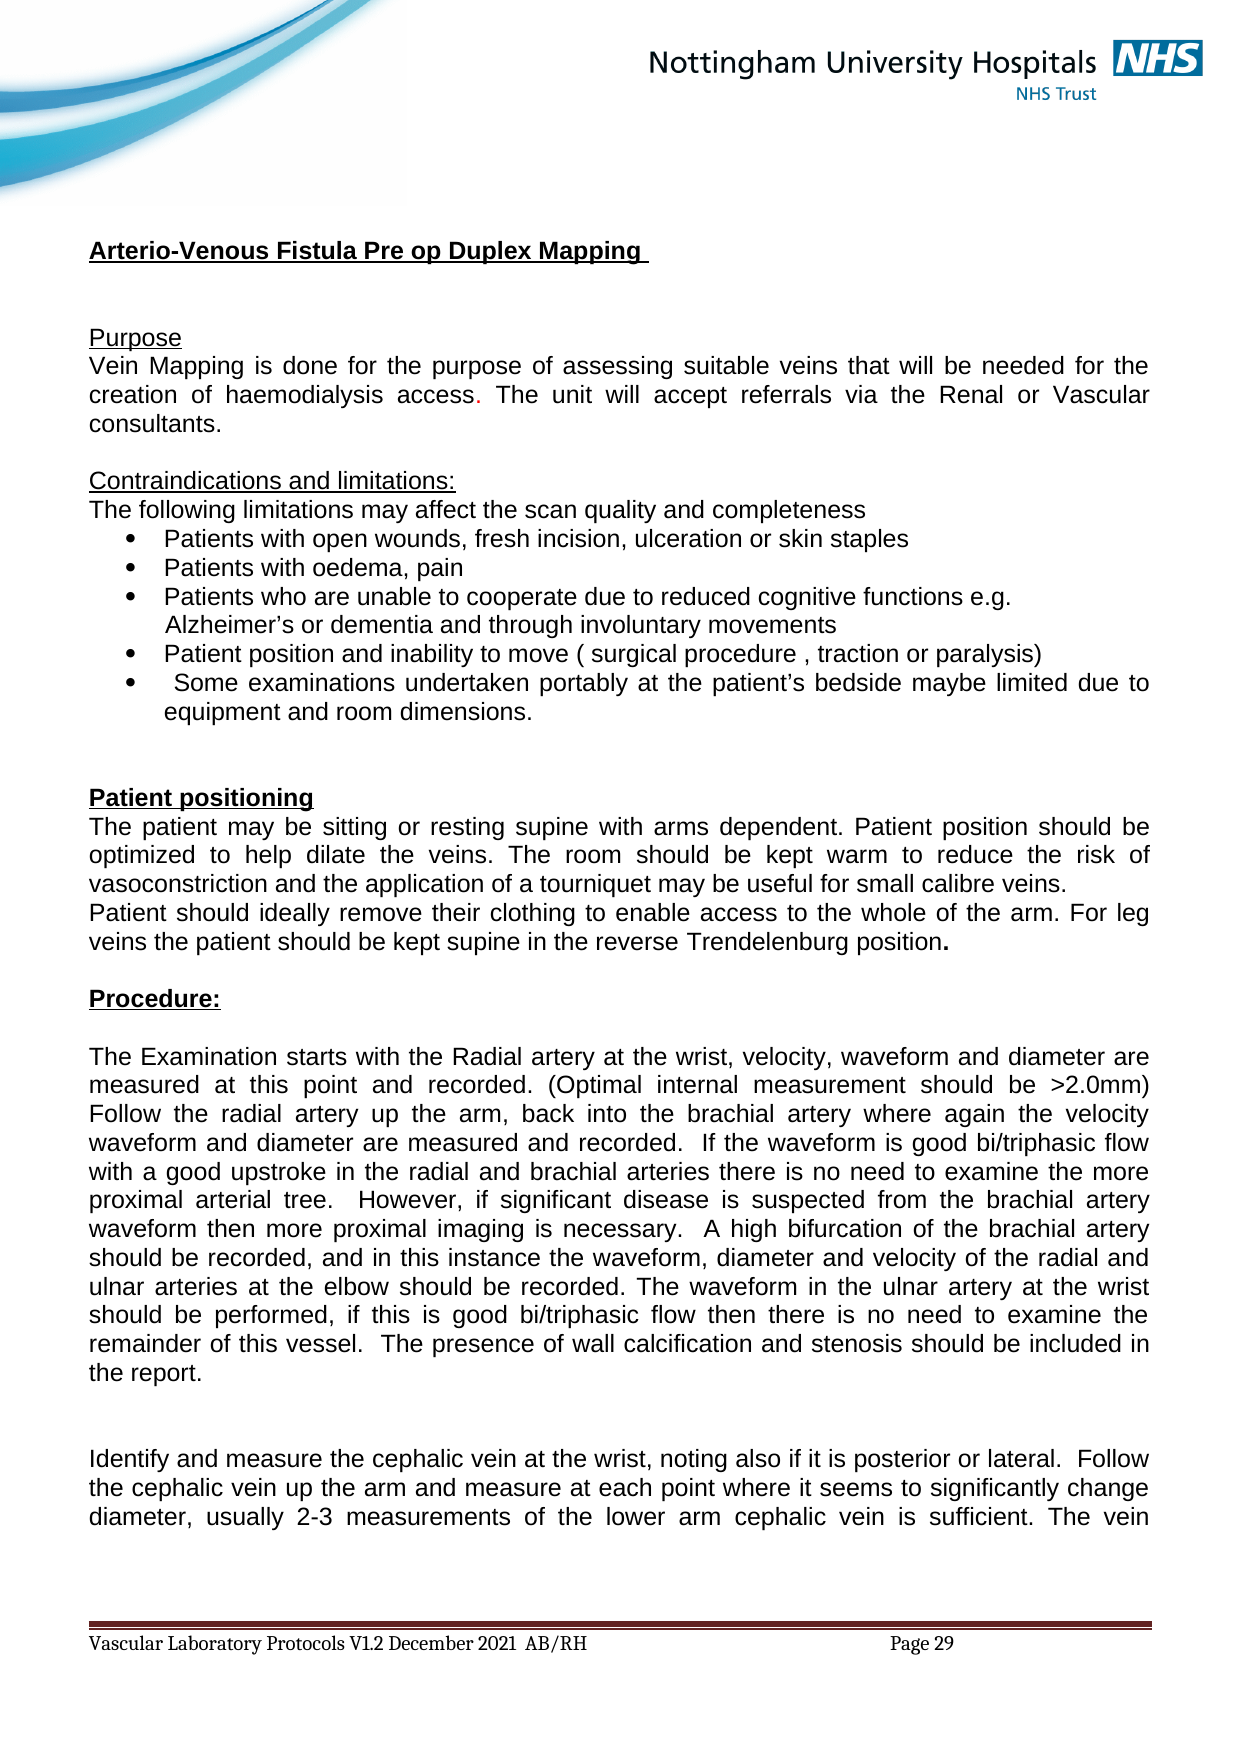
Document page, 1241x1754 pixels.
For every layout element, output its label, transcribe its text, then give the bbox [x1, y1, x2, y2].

text Purpose [89, 322, 1152, 351]
list Patients with open wounds, fresh incision, ulceration or skin staples [126, 524, 1152, 553]
text The following limitations may affect the scan quality and completeness [89, 495, 1152, 524]
picture [645, 30, 1212, 106]
picture [0, 0, 408, 206]
text The Examination starts with the Radial artery at the wrist, velocity, waveform and diameter are measured at this point and recorded. (Optimal internal measurement should be >2.0mm) Follow the radial artery up the arm, back into the brachial artery where again the velocity waveform and diameter are measured and recorded. If the waveform is good bi/triphasic flow with a good upstroke in the radial and brachial arteries there is no need to examine the more proximal arterial tree. However, if significant disease is suspected from the brachial artery waveform then more proximal imaging is necessary. A high bifurcation of the brachial artery should be recorded, and in this instance the waveform, diameter and velocity of the radial and ulnar arteries at the elbow should be recorded. The waveform in the ulnar artery at the wrist should be performed, if this is good bi/triphasic flow then there is no need to examine the remainder of this vessel. The presence of wall calcification and stenosis should be included in the report. [89, 1042, 1152, 1387]
text Procedure: [89, 984, 1152, 1013]
list Some examinations undertaken portably at the patient’s bedside maybe limited due to equipment and room dimensions. [126, 668, 1152, 726]
text Patient positioning [89, 783, 1152, 812]
text Alzheimer’s or dementia and through involuntary movements [89, 610, 1152, 639]
text Contraindications and limitations: [89, 466, 1152, 495]
list Patient position and inability to move ( surgical procedure , traction or paralysis) [126, 639, 1152, 668]
text The patient may be sitting or resting supine with arms dependent. Patient position should be optimized to help dilate the veins. The room should be kept warm to reduce the risk of vasoconstriction and the application of a tourniquet may be useful for small calibre veins. [89, 812, 1152, 898]
text Patient should ideally remove their clothing to enable access to the whole of the arm. For leg veins the patient should be kept supine in the reverse Trendelenburg position. [89, 898, 1152, 956]
text Vein Mapping is done for the purpose of assessing suitable veins that will be needed for the creation of haemodialysis access. The unit will accept referrals via the Renal or Vascular consultants. [89, 351, 1152, 437]
text Arterio-Venous Fistula Pre op Duplex Mapping [89, 236, 1152, 265]
list Patients who are unable to cooperate due to reduced cognitive functions e.g. [126, 581, 1152, 610]
list Patients with oedema, pain [126, 553, 1152, 581]
